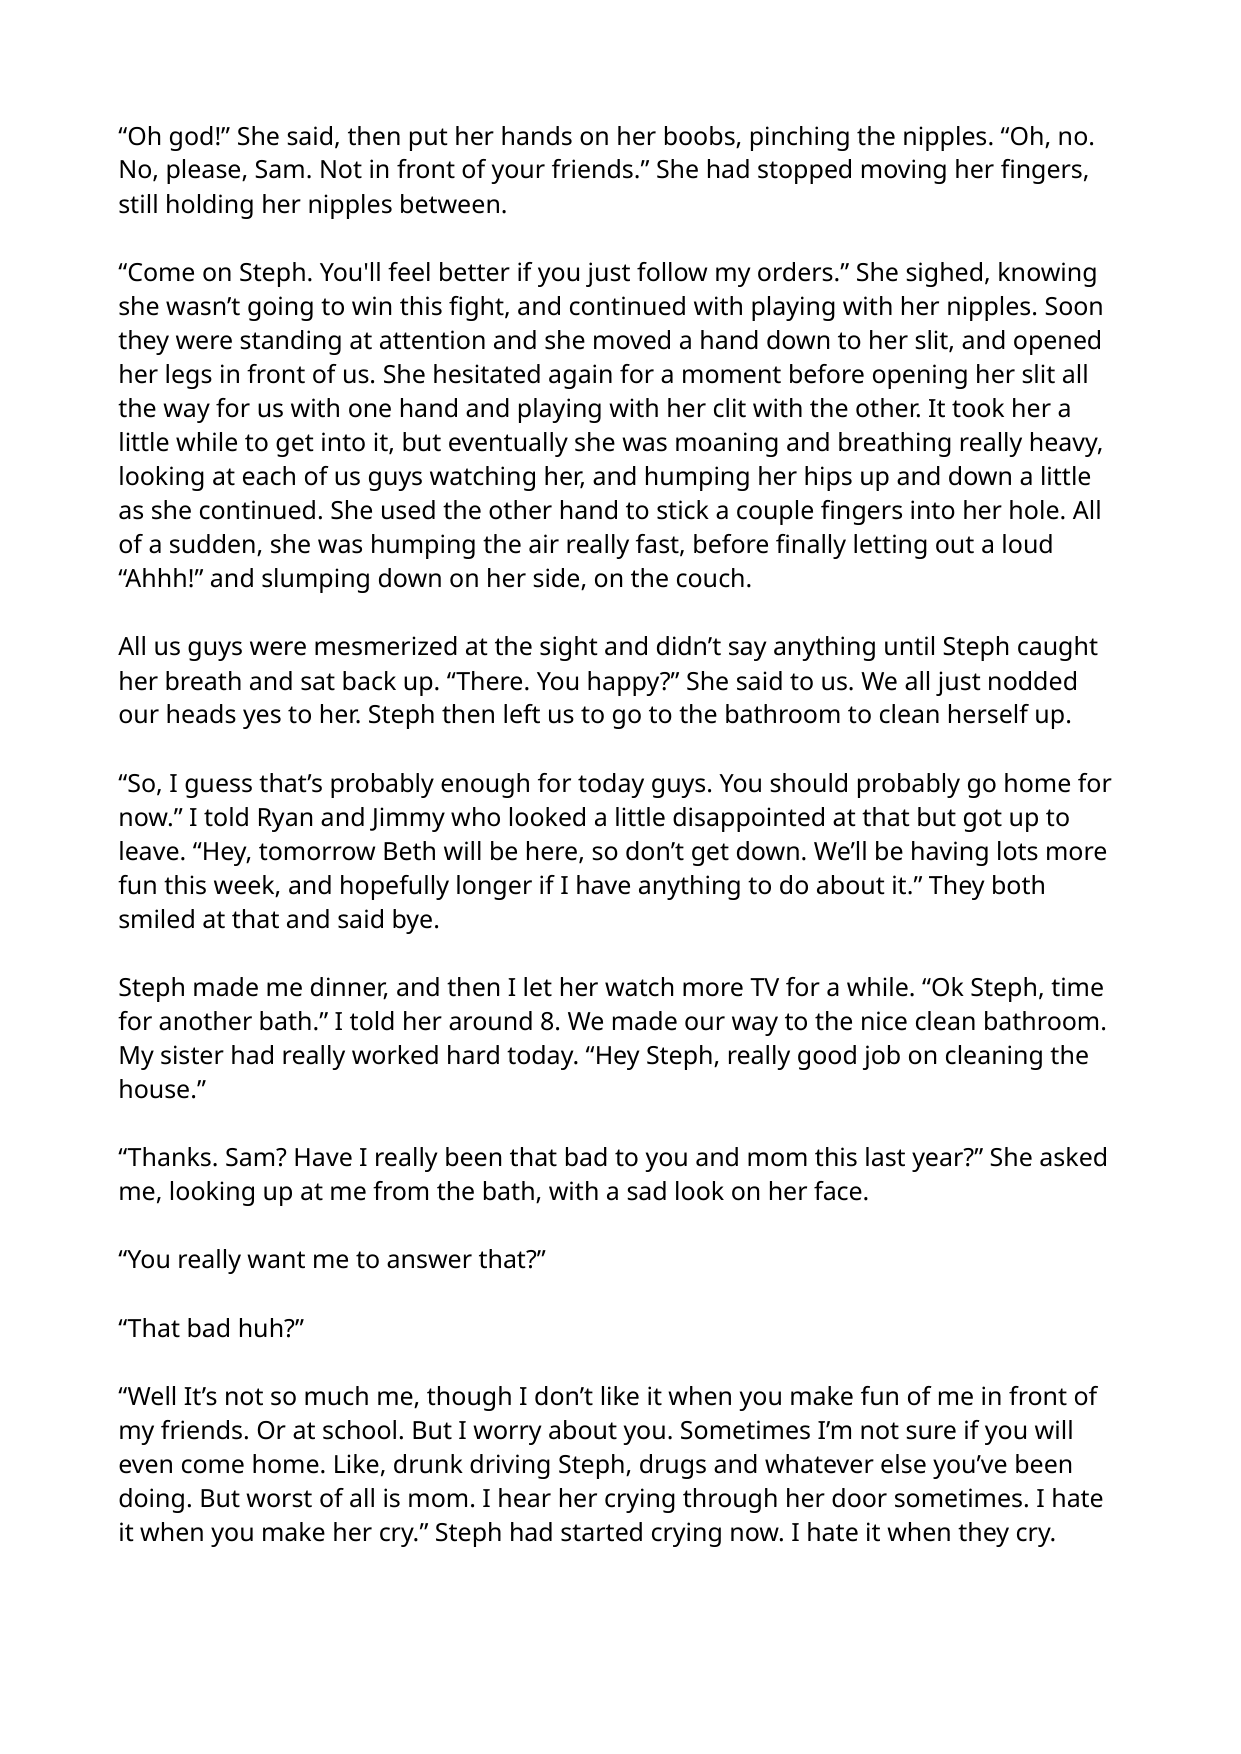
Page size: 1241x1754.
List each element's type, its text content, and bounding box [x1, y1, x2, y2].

text All us guys were mesmerized at the sight and didn’t say anything until Steph caught her breath and sat back up. “There. You happy?” She said to us. We all just nodded our heads yes to her. Steph then left us to go to the bathroom to clean herself up. [118, 629, 1122, 731]
text “Oh god!” She said, then put her hands on her boobs, pinching the nipples. “Oh, no. No, please, Sam. Not in front of your friends.” She had stopped moving her fingers, still holding her nipples between. [118, 118, 1122, 220]
text Steph made me dinner, and then I let her watch more TV for a while. “Ok Steph, time for another bath.” I told her around 8. We made our way to the nice clean bathroom. My sister had really worked hard today. “Hey Steph, really good job on cleaning the house.” [118, 970, 1122, 1106]
text “Well It’s not so much me, though I don’t like it when you make fun of me in front of my friends. Or at school. But I worry about you. Sometimes I’m not sure if you will even come home. Like, drunk driving Steph, drugs and whatever else you’ve been doing. But worst of all is mom. I hear her crying through her door sometimes. I hate it when you make her cry.” Steph had started crying now. I hate it when they cry. [118, 1378, 1122, 1549]
text “Thanks. Sam? Have I really been that bad to you and mom this last year?” She asked me, looking up at me from the bath, with a sad look on her face. [118, 1140, 1122, 1208]
text “So, I guess that’s probably enough for today guys. You should probably go home for now.” I told Ryan and Jimmy who looked a little disappointed at that but got up to leave. “Hey, tomorrow Beth will be here, so don’t get down. We’ll be having lots more fun this week, and hopefully longer if I have anything to do about it.” They both smiled at that and said bye. [118, 765, 1122, 936]
text “That bad huh?” [118, 1310, 1122, 1344]
text “Come on Steph. You'll feel better if you just follow my orders.” She sighed, knowing she wasn’t going to win this fight, and continued with playing with her nipples. Soon they were standing at attention and she moved a hand down to her slit, and opened her legs in front of us. She hesitated again for a moment before opening her slit all the way for us with one hand and playing with her clit with the other. It took her a little while to get into it, but eventually she was moaning and breathing really heavy, looking at each of us guys watching her, and humping her hips up and down a little as she continued. She used the other hand to stick a couple fingers into her hole. All of a sudden, she was humping the air really fast, before finally letting out a loud “Ahhh!” and slumping down on her side, on the couch. [118, 254, 1122, 595]
text “You really want me to answer that?” [118, 1242, 1122, 1276]
